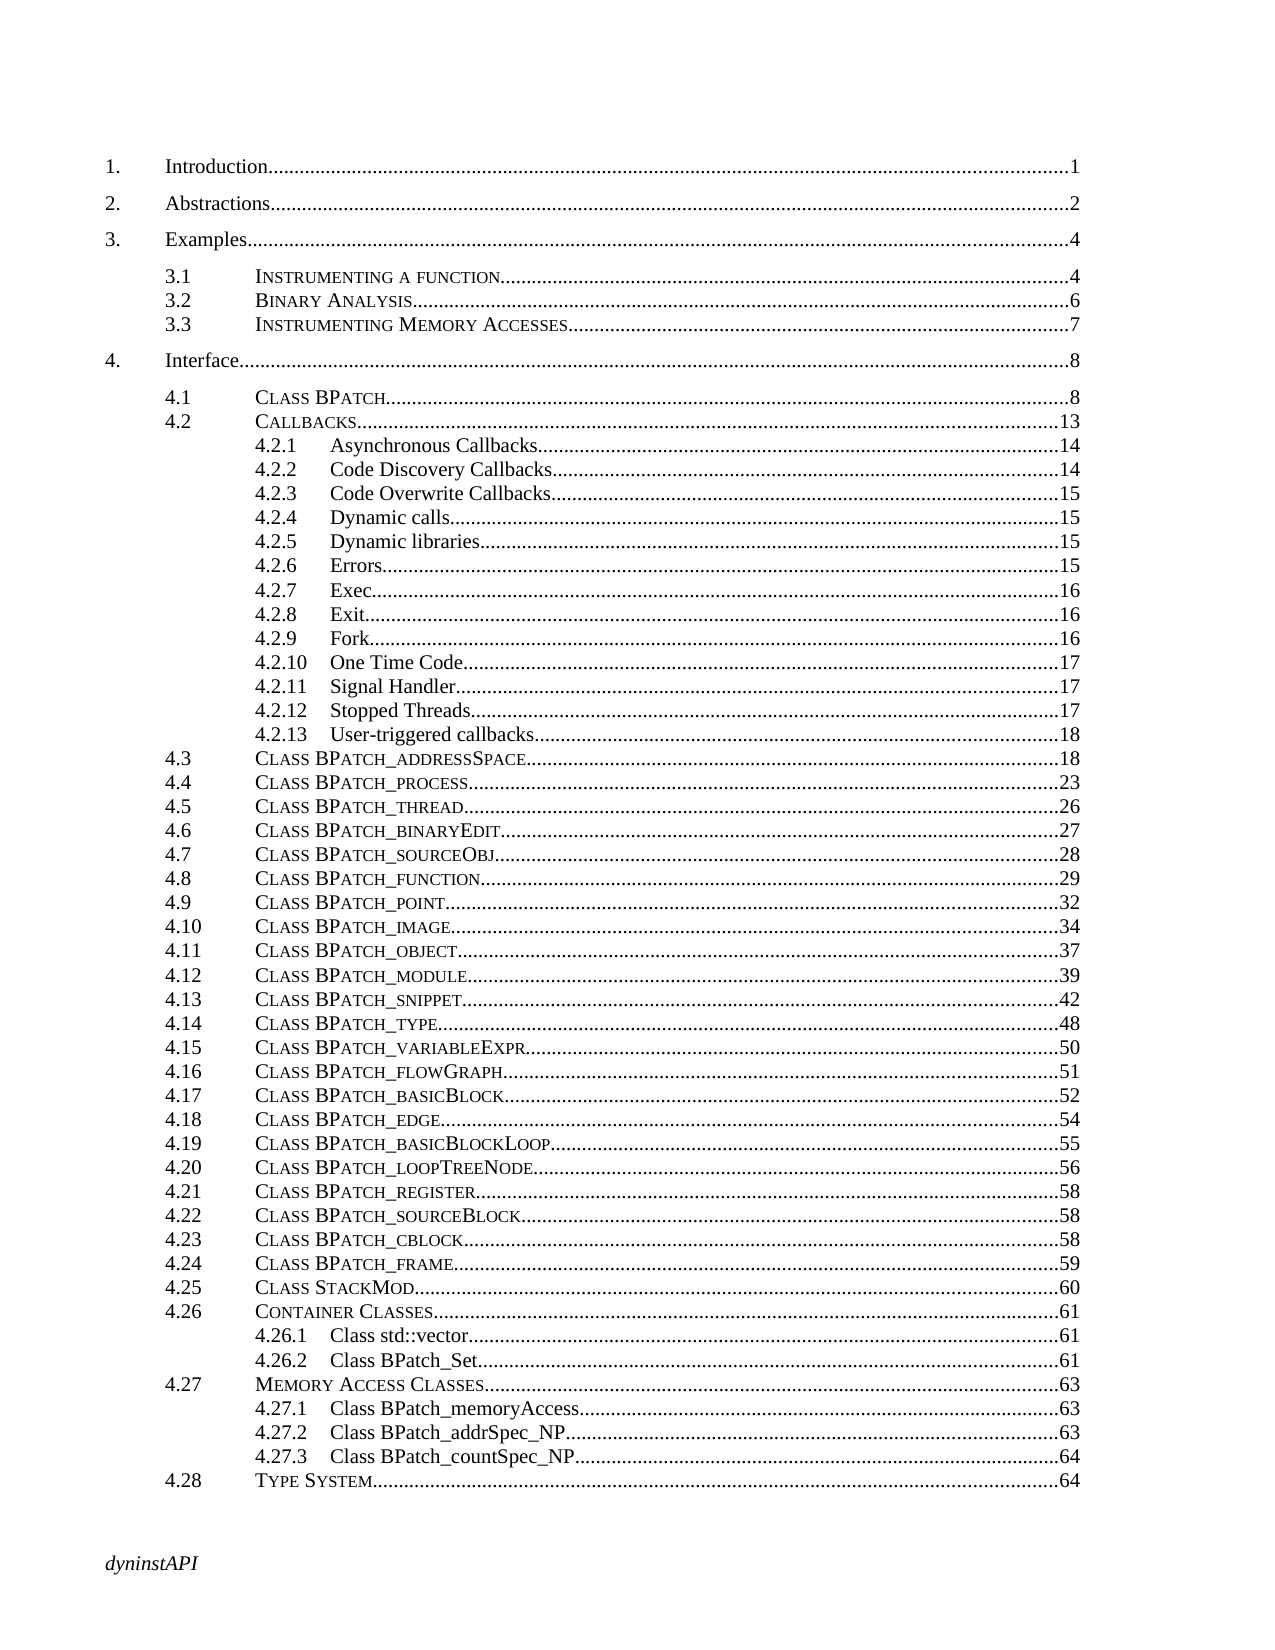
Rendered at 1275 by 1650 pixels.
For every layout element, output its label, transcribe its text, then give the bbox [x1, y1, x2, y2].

text 4.2.10 One Time Code 17 [255, 650, 1125, 674]
text 4.2.11 Signal Handler 17 [255, 674, 1125, 698]
text 4.11 Class BPatch_object 37 [165, 938, 1125, 962]
text 3. Examples 4 [105, 227, 1125, 251]
text 4.7 Class BPatch_sourceObj 28 [165, 842, 1125, 866]
text 4.2.3 Code Overwrite Callbacks 15 [255, 481, 1125, 505]
text 4.10 Class BPatch_image 34 [165, 914, 1125, 938]
text 4.21 Class BPatch_register 58 [165, 1179, 1125, 1203]
text 4.22 Class BPatch_sourceBlock 58 [165, 1203, 1125, 1227]
text 1. Introduction 1 [105, 154, 1125, 178]
text 4.2.9 Fork 16 [255, 626, 1125, 650]
text 4.26.2 Class BPatch_Set 61 [255, 1347, 1125, 1372]
text 4.2.4 Dynamic calls 15 [255, 505, 1125, 529]
text 4.6 Class BPatch_binaryEdit 27 [165, 818, 1125, 842]
text 4.9 Class BPatch_point 32 [165, 890, 1125, 914]
text 4.2.1 Asynchronous Callbacks 14 [255, 433, 1125, 457]
text 4.26.1 Class std::vector 61 [255, 1323, 1125, 1347]
text 4.5 Class BPatch_thread 26 [165, 794, 1125, 818]
text 4.2.8 Exit 16 [255, 602, 1125, 626]
text 4.2.5 Dynamic libraries 15 [255, 529, 1125, 553]
text 4.16 Class BPatch_flowGraph 51 [165, 1059, 1125, 1083]
text 2. Abstractions 2 [105, 191, 1125, 215]
text 4.4 Class BPatch_process 23 [165, 770, 1125, 794]
text 4.2.12 Stopped Threads 17 [255, 698, 1125, 722]
text 4.27.1 Class BPatch_memoryAccess 63 [255, 1396, 1125, 1420]
text 4.23 Class BPatch_cblock 58 [165, 1227, 1125, 1251]
text 4.2 Callbacks 13 [165, 409, 1125, 433]
text 4.25 Class StackMod 60 [165, 1275, 1125, 1299]
text 4.19 Class BPatch_basicBlockLoop 55 [165, 1131, 1125, 1155]
text 3.3 Instrumenting Memory Accesses 7 [165, 312, 1125, 336]
text 4.2.13 User-triggered callbacks 18 [255, 722, 1125, 746]
text 3.2 Binary Analysis 6 [165, 288, 1125, 312]
text 4.18 Class BPatch_edge 54 [165, 1107, 1125, 1131]
text 4.1 Class BPatch 8 [165, 385, 1125, 409]
text 3.1 Instrumenting a function 4 [165, 264, 1125, 288]
text 4.27.3 Class BPatch_countSpec_NP 64 [255, 1444, 1125, 1468]
text 4.27.2 Class BPatch_addrSpec_NP 63 [255, 1420, 1125, 1444]
text 4.20 Class BPatch_loopTreeNode 56 [165, 1155, 1125, 1179]
text 4.2.6 Errors 15 [255, 553, 1125, 577]
text 4. Interface 8 [105, 348, 1125, 372]
text 4.3 Class BPatch_addressSpace 18 [165, 746, 1125, 770]
text 4.27 Memory Access Classes 63 [165, 1372, 1125, 1396]
text 4.2.2 Code Discovery Callbacks 14 [255, 457, 1125, 481]
text 4.17 Class BPatch_basicBlock 52 [165, 1083, 1125, 1107]
text 4.13 Class BPatch_snippet 42 [165, 987, 1125, 1011]
text 4.28 Type System 64 [165, 1468, 1125, 1492]
text 4.15 Class BPatch_variableExpr 50 [165, 1035, 1125, 1059]
text 4.24 Class BPatch_frame 59 [165, 1251, 1125, 1275]
text 4.8 Class BPatch_function 29 [165, 866, 1125, 890]
text 4.12 Class BPatch_module 39 [165, 962, 1125, 987]
text 4.14 Class BPatch_type 48 [165, 1011, 1125, 1035]
text 4.2.7 Exec 16 [255, 577, 1125, 602]
text 4.26 Container Classes 61 [165, 1299, 1125, 1323]
